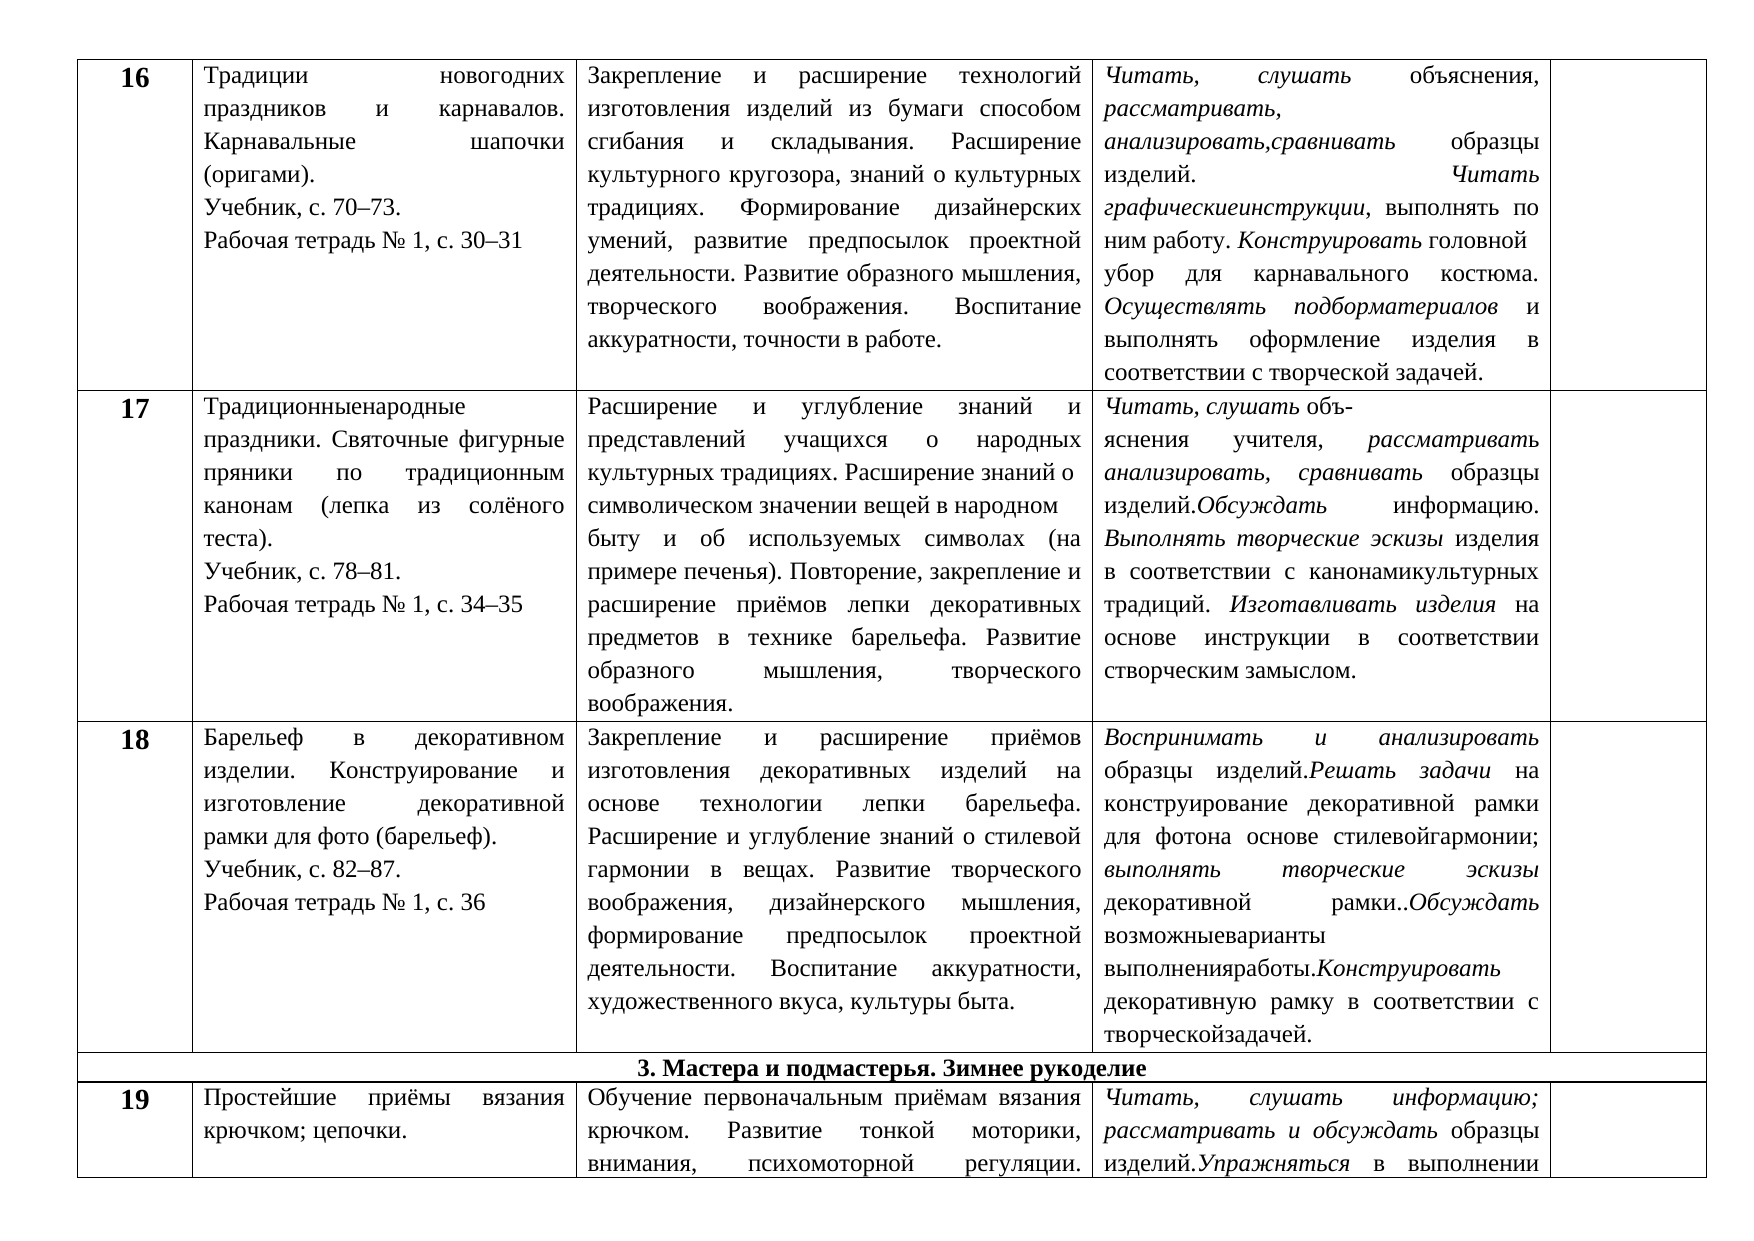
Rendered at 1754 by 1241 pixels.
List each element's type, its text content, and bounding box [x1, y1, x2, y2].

table_cell Барельеф в декоративном изделии. Конструирование и изготовление декоративной рамки для фото (барельеф). Учебник, с. 82–87. Рабочая тетрадь № 1, с. 36 [193, 722, 576, 1052]
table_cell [193, 1083, 576, 1177]
table_cell Читать, слушать объяснения, рассматривать, анализировать,сравнивать образцы изделий. Читать графическиеинструкции, выполнять по ним работу. Конструировать головной убор для карнавального костюма. Осуществлять подборматериалов и выполнять оформление изделия в соответствии с творческой задачей. [1093, 60, 1550, 390]
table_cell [577, 1083, 1092, 1177]
table_cell 17 [78, 391, 192, 721]
table_cell Закрепление и расширение технологий изготовления изделий из бумаги способом сгибания и складывания. Расширение культурного кругозора, знаний о культурных традициях. Формирование дизайнерских умений, развитие предпосылок проектной деятельности. Развитие образного мышления, творческого воображения. Воспитание аккуратности, точности в работе. [577, 60, 1092, 390]
table_cell Расширение и углубление знаний и представлений учащихся о народных культурных традициях. Расширение знаний о символическом значении вещей в народном быту и об используемых символах (на примере печенья). Повторение, закрепление и расширение приёмов лепки декоративных предметов в технике барельефа. Развитие образного мышления, творческого воображения. [577, 391, 1092, 721]
table_cell [1551, 391, 1706, 721]
table_cell 3. Мастера и подмастерья. Зимнее рукоделие [78, 1053, 1706, 1081]
table_cell Закрепление и расширение приёмов изготовления декоративных изделий на основе технологии лепки барельефа. Расширение и углубление знаний о стилевой гармонии в вещах. Развитие творческого воображения, дизайнерского мышления, формирование предпосылок проектной деятельности. Воспитание аккуратности, художественного вкуса, культуры быта. [577, 722, 1092, 1052]
table_cell Воспринимать и анализировать образцы изделий.Решать задачи на конструирование декоративной рамки для фотона основе стилевойгармонии; выполнять творческие эскизы декоративной рамки..Обсуждать возможныеварианты выполненияработы.Конструировать декоративную рамку в соответствии с творческойзадачей. [1093, 722, 1550, 1052]
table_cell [1093, 1083, 1550, 1177]
table_cell 18 [78, 722, 192, 1052]
table_cell 19 [78, 1083, 192, 1177]
table_cell Традиционныенародные праздники. Святочные фигурные пряники по традиционным канонам (лепка из солёного теста). Учебник, с. 78–81. Рабочая тетрадь № 1, с. 34–35 [193, 391, 576, 721]
table_cell [1551, 1083, 1706, 1177]
table_cell [1551, 60, 1706, 390]
table_cell [1551, 722, 1706, 1052]
table_cell Читать, слушать объ- яснения учителя, рассматривать анализировать, сравнивать образцы изделий.Обсуждать информацию. Выполнять творческие эскизы изделия в соответствии с канонамикультурных традиций. Изготавливать изделия на основе инструкции в соответствии створческим замыслом. [1093, 391, 1550, 721]
table_cell 16 [78, 60, 192, 390]
table_cell Традиции новогодних праздников и карнавалов. Карнавальные шапочки (оригами). Учебник, с. 70–73. Рабочая тетрадь № 1, с. 30–31 [193, 60, 576, 390]
